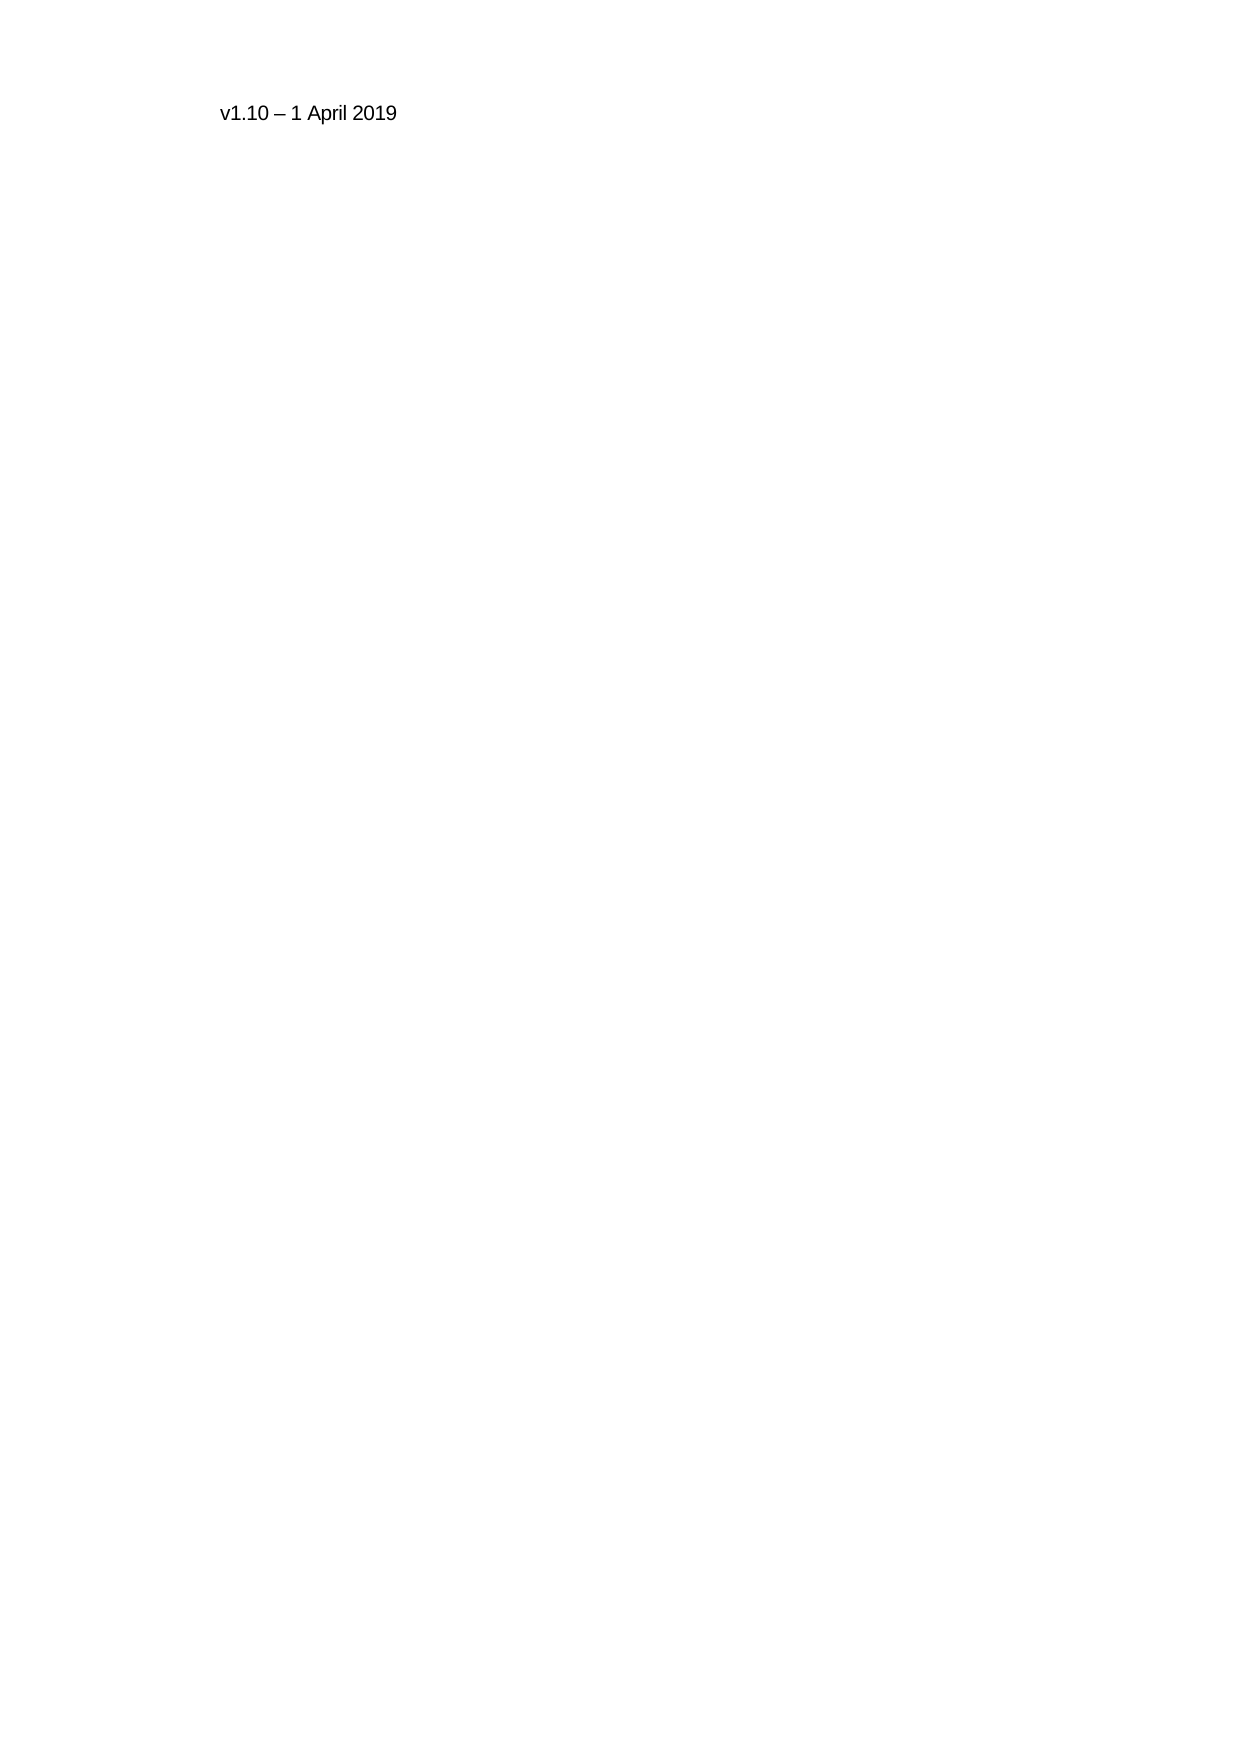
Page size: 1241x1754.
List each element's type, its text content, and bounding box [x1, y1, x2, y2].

text v1.10 – 1 April 2019 [220, 100, 1020, 125]
